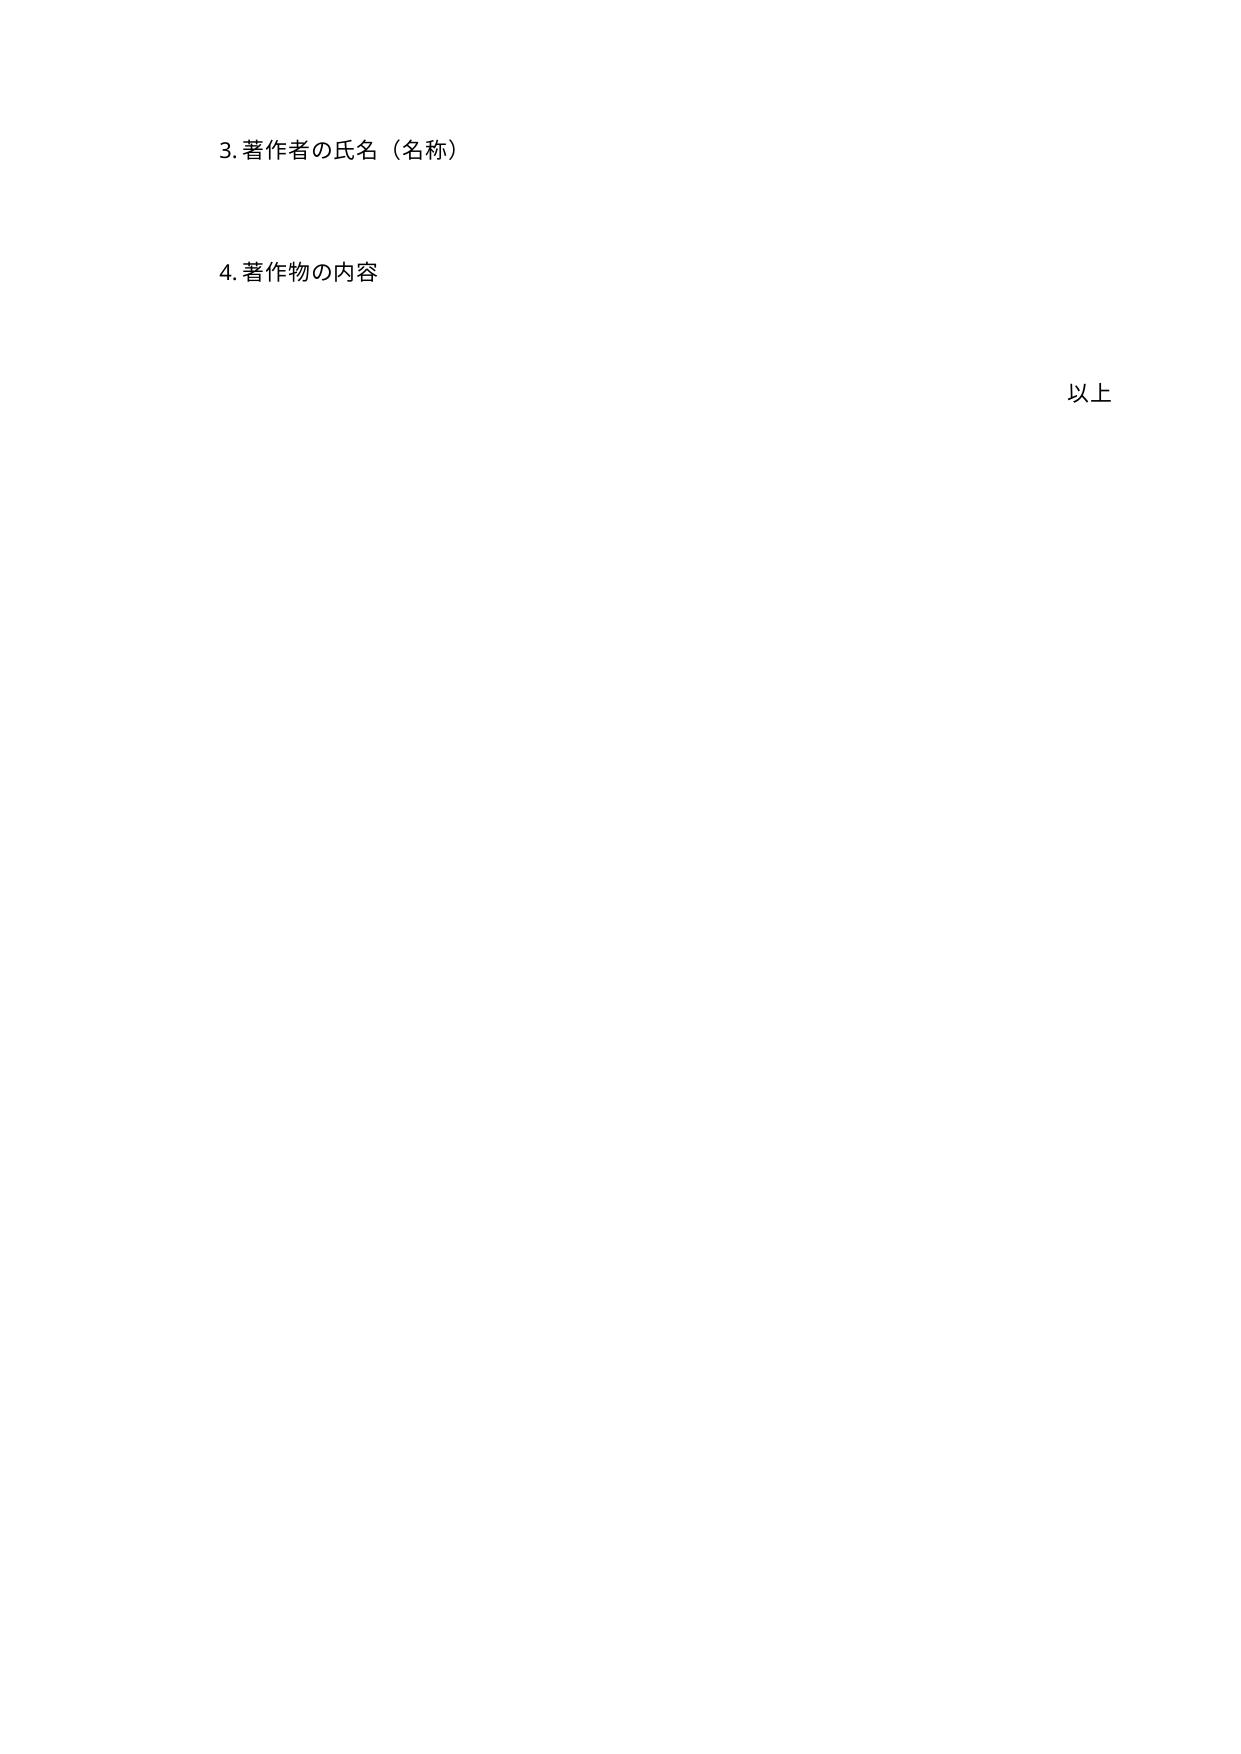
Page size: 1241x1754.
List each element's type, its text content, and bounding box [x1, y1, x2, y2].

text 以上 [127, 362, 1113, 422]
text 3.著作者の氏名（名称） [127, 119, 1113, 180]
text 4.著作物の内容 [127, 240, 1113, 301]
